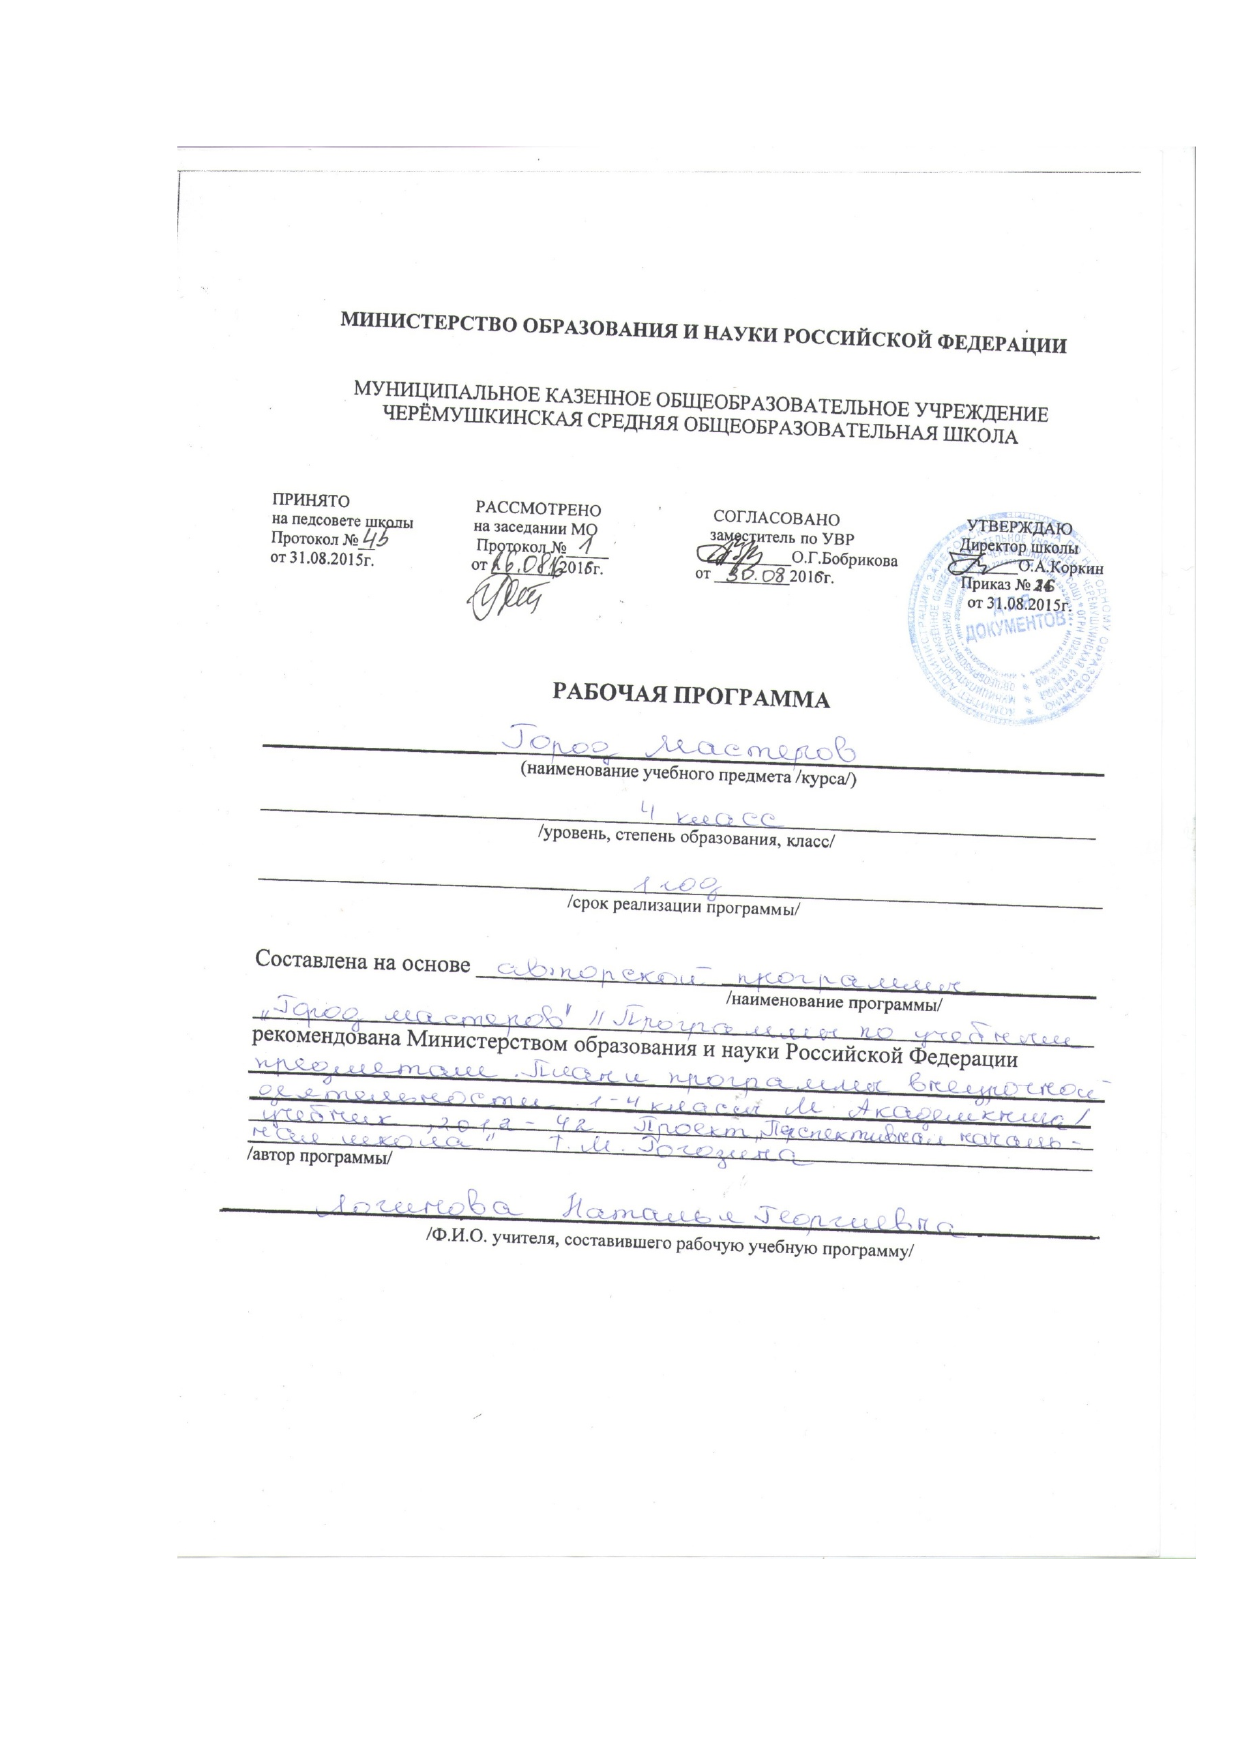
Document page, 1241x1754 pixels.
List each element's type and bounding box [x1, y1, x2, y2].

picture [177, 146, 1196, 1559]
